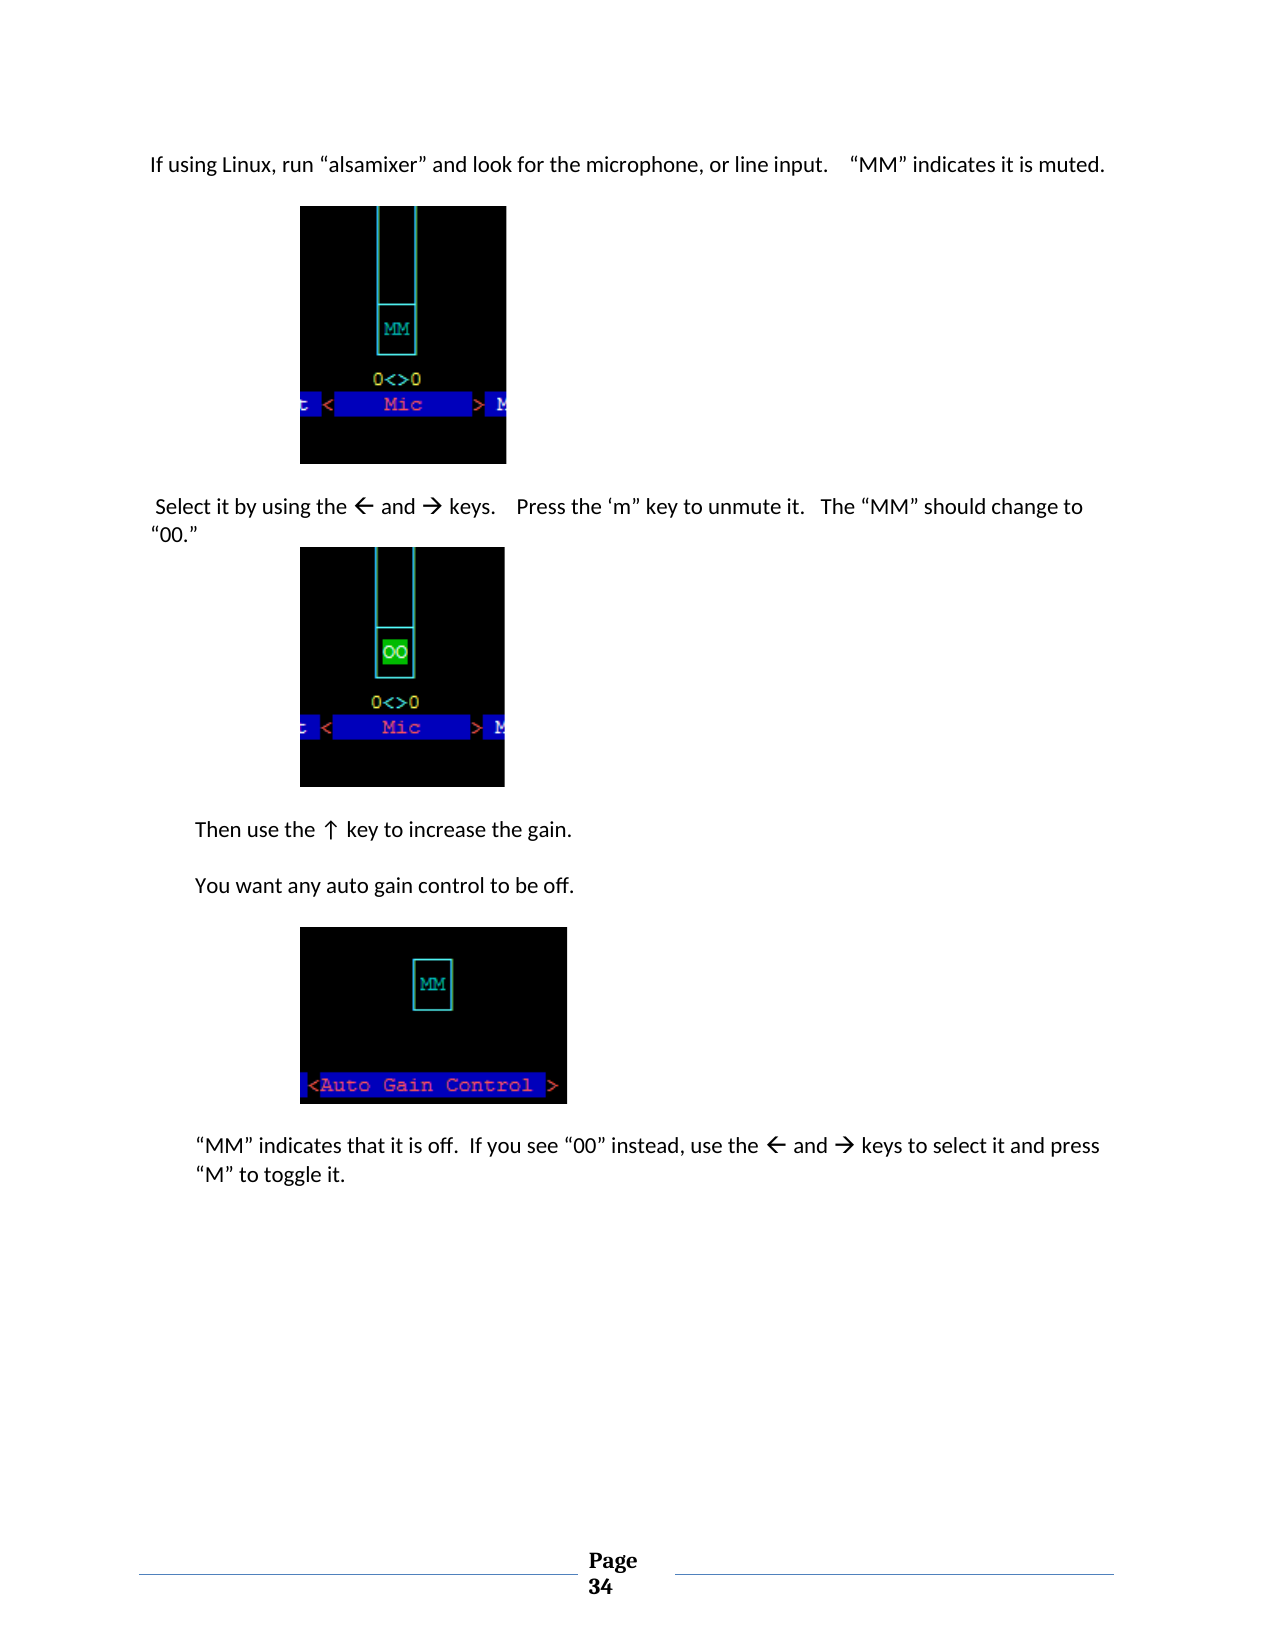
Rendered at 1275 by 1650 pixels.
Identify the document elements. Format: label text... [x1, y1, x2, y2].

text Select it by using the and keys. Press the ‘m” key to unmute it. The “MM” should change to “00.” [150, 492, 1125, 548]
picture [300, 547, 505, 787]
text You want any auto gain control to be off. [195, 871, 1125, 899]
text If using Linux, run “alsamixer” and look for the microphone, or line input. “MM” indicates it is muted. [150, 150, 1125, 178]
picture [300, 927, 568, 1104]
text Then use the ↑ key to increase the gain. [195, 815, 1125, 843]
text “MM” indicates that it is off. If you see “00” instead, use the and keys to select it and press “M” to toggle it. [195, 1132, 1125, 1188]
picture [300, 206, 507, 464]
